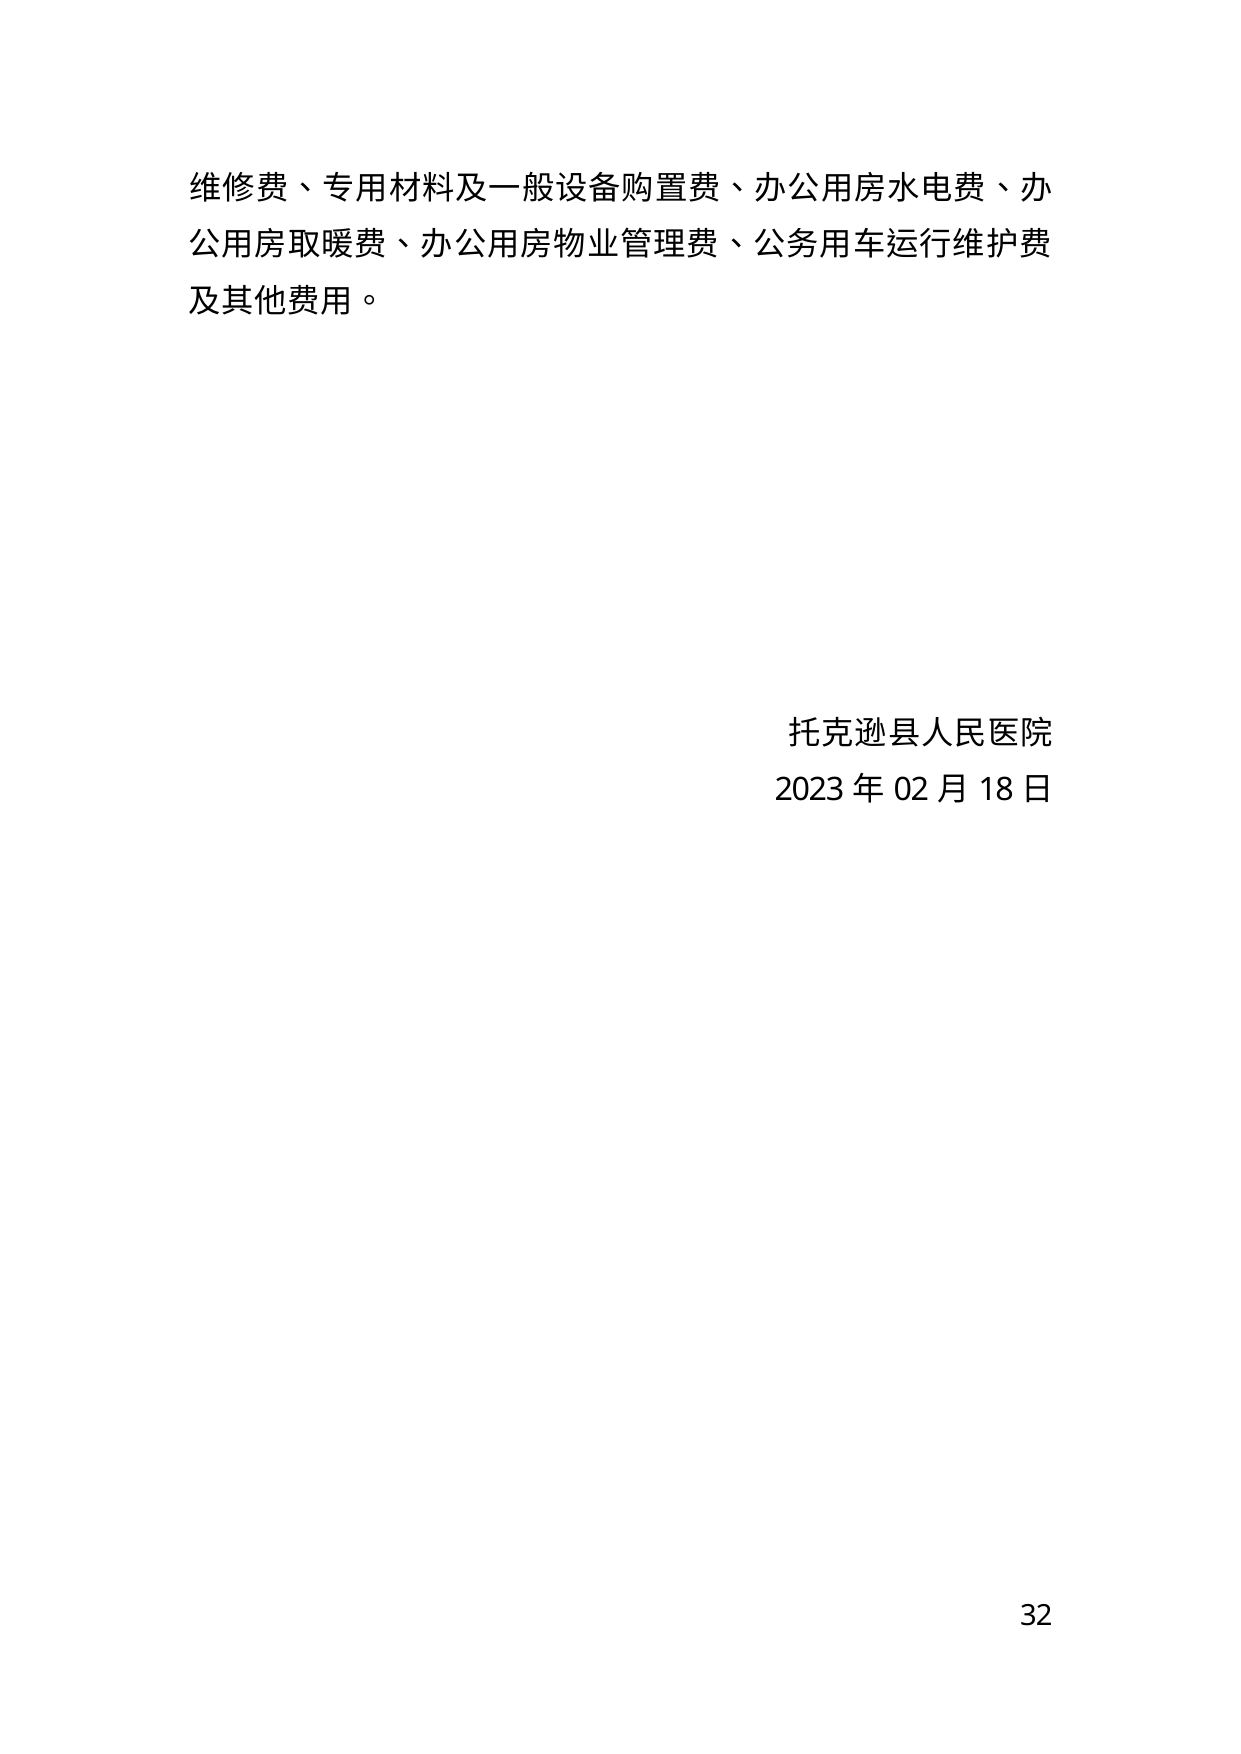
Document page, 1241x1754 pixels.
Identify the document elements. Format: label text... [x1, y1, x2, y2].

text 维修费、专用材料及一般设备购置费、办公用房水电费、办 公用房取暖费、办公用房物业管理费、公务用车运行维护费 及其他费用。 [188, 165, 1053, 322]
text 2023 年 02 月 18 日 [186, 768, 1054, 808]
text 托克逊县人民医院 [186, 712, 1053, 752]
